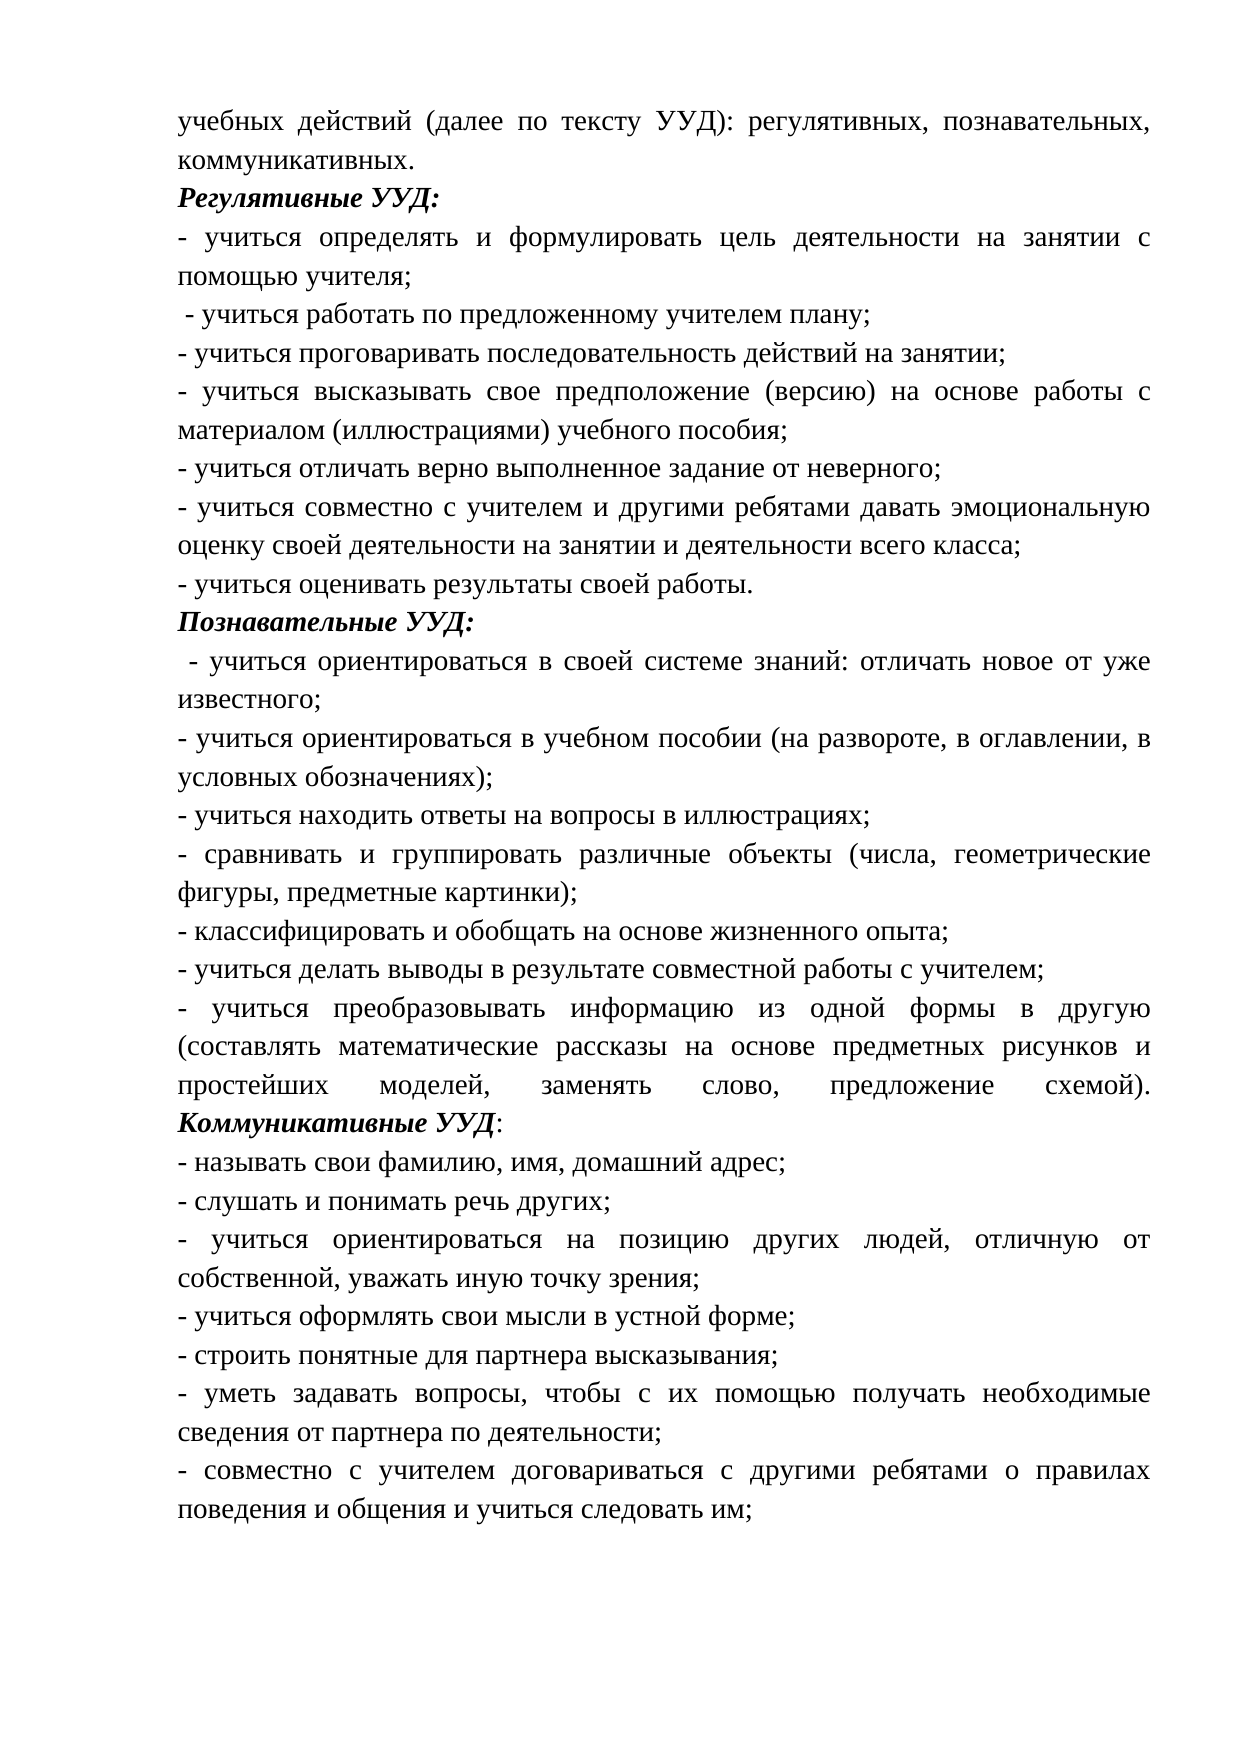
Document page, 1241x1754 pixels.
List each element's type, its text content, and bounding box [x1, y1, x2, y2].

text Регулятивные УУД: [177, 181, 1152, 214]
text - сравнивать и группировать различные объекты (числа, геометрические фигуры, предметные картинки); [177, 836, 1152, 908]
text - учиться работать по предложенному учителем плану; [177, 296, 1152, 330]
text - учиться отличать верно выполненное задание от неверного; [177, 450, 1152, 484]
text - строить понятные для партнера высказывания; [177, 1337, 1152, 1370]
text - учиться делать выводы в результате совместной работы с учителем; [177, 951, 1152, 985]
text - классифицировать и обобщать на основе жизненного опыта; [177, 913, 1152, 946]
text - учиться ориентироваться в своей системе знаний: отличать новое от уже известного; [177, 643, 1152, 715]
text - учиться оценивать результаты своей работы. [177, 566, 1152, 599]
text - уметь задавать вопросы, чтобы с их помощью получать необходимые сведения от партнера по деятельности; [177, 1375, 1152, 1447]
text - учиться проговаривать последовательность действий на занятии; [177, 335, 1152, 368]
text - учиться высказывать свое предположение (версию) на основе работы с материалом (иллюстрациями) учебного пособия; [177, 373, 1152, 445]
text - учиться совместно с учителем и другими ребятами давать эмоциональную оценку своей деятельности на занятии и деятельности всего класса; [177, 489, 1152, 561]
text - совместно с учителем договариваться с другими ребятами о правилах поведения и общения и учиться следовать им; [177, 1452, 1152, 1524]
text - учиться определять и формулировать цель деятельности на занятии с помощью учителя; [177, 219, 1152, 291]
text - учиться ориентироваться на позицию других людей, отличную от собственной, уважать иную точку зрения; [177, 1221, 1152, 1293]
text - учиться преобразовывать информацию из одной формы в другую (составлять математические рассказы на основе предметных рисунков и простейших моделей, заменять слово, предложение схемой). Коммуникативные УУД: [177, 990, 1152, 1139]
text - учиться находить ответы на вопросы в иллюстрациях; [177, 797, 1152, 831]
text - учиться оформлять свои мысли в устной форме; [177, 1298, 1152, 1332]
text - учиться ориентироваться в учебном пособии (на развороте, в оглавлении, в условных обозначениях); [177, 720, 1152, 792]
text Познавательные УУД: [177, 604, 1152, 638]
text - называть свои фамилию, имя, домашний адрес; [177, 1144, 1152, 1178]
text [177, 103, 1152, 176]
text - слушать и понимать речь других; [177, 1183, 1152, 1216]
